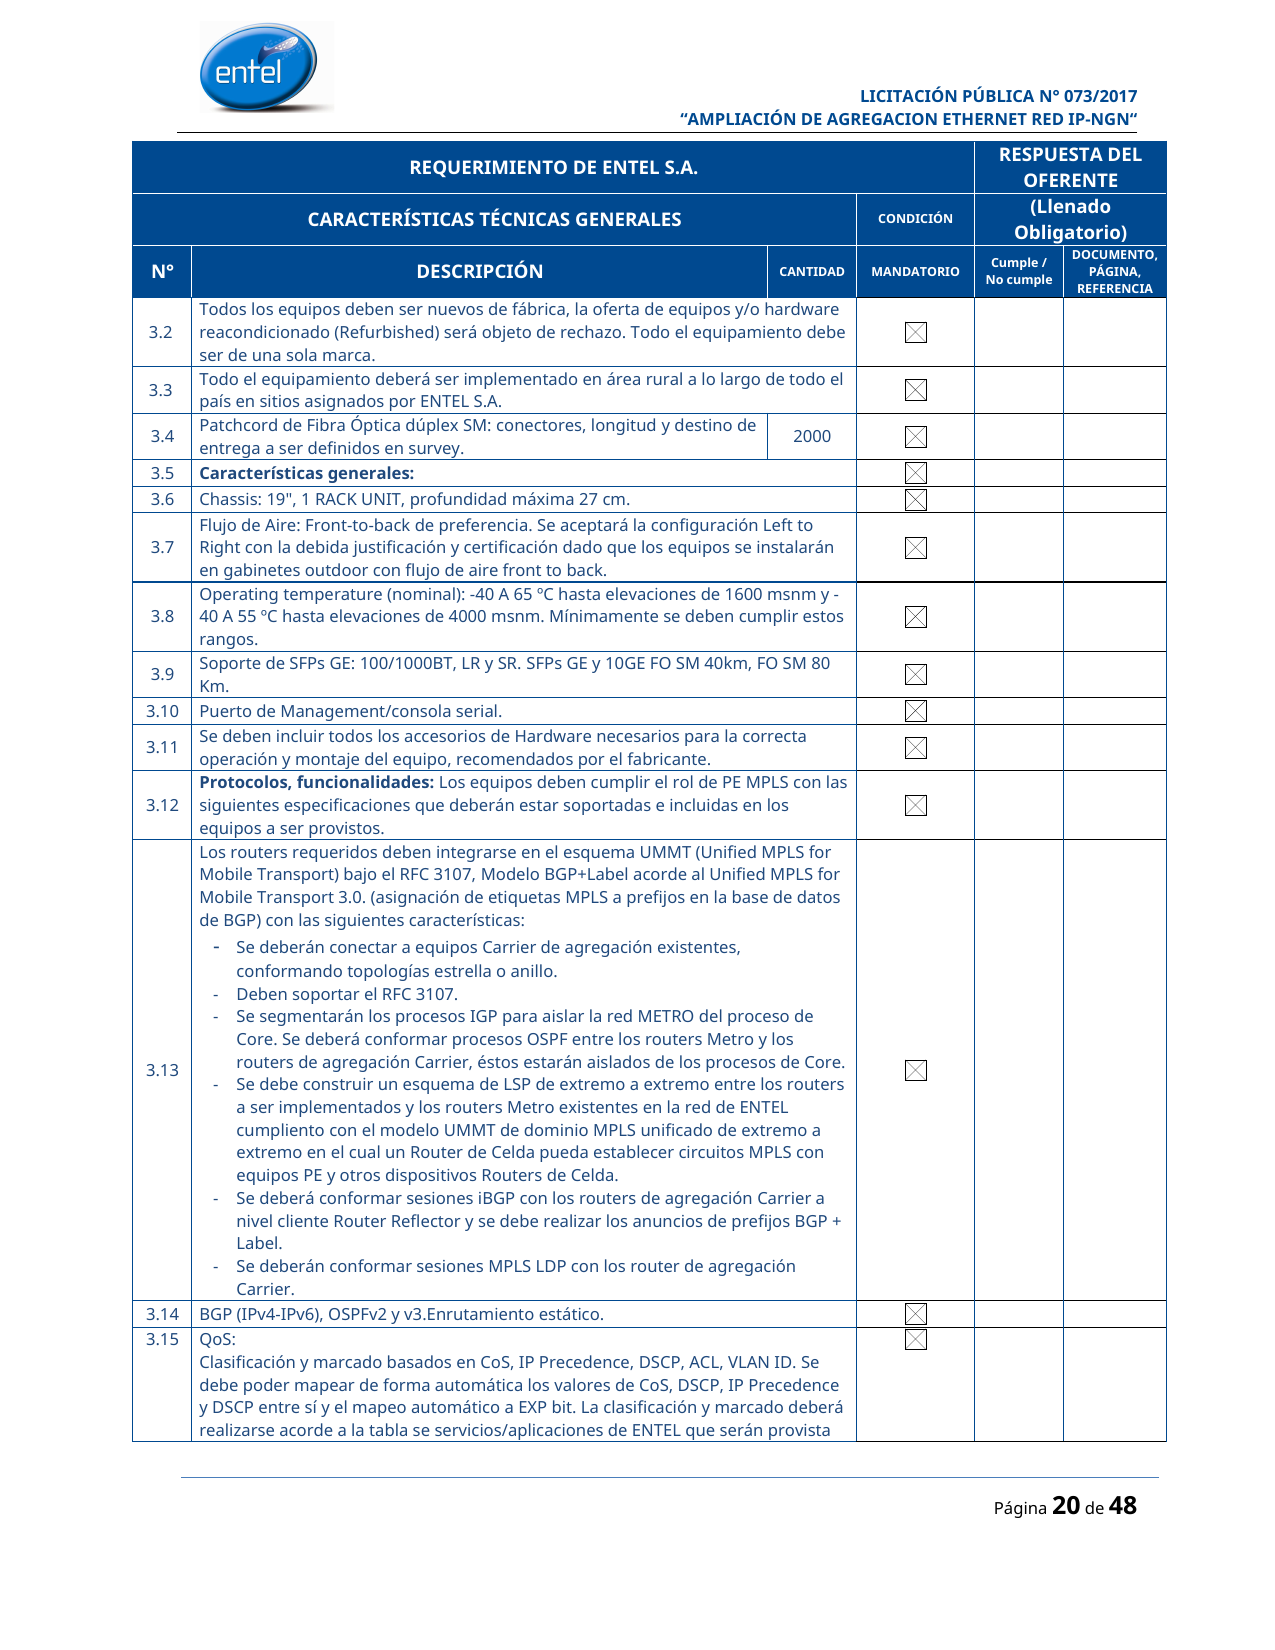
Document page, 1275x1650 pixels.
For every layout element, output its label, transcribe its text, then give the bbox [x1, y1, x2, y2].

table_cell 3.2 [133, 298, 191, 366]
table_cell Chassis: 19", 1 RACK UNIT, profundidad máxima 27 cm. [192, 487, 856, 512]
table_cell [857, 414, 974, 459]
table_cell [1064, 298, 1166, 366]
table_cell 3.4 [133, 414, 191, 459]
table_cell [857, 652, 974, 697]
table_cell 3.3 [133, 367, 191, 413]
table_cell 3.15 [133, 1328, 191, 1441]
table_cell Los routers requeridos deben integrarse en el esquema UMMT (Unified MPLS for Mobile Transport) bajo el RFC 3107, Modelo BGP+Label acorde al Unified MPLS for Mobile Transport 3.0. (asignación de etiquetas MPLS a prefijos en la base de datos de BGP) con las siguientes características: Se deberán conectar a equipos Carrier de agregación existentes, conformando topologías estrella o anillo. Deben soportar el RFC 3107. Se segmentarán los procesos IGP para aislar la red METRO del proceso de Core. Se deberá conformar procesos OSPF entre los routers Metro y los routers de agregación Carrier, éstos estarán aislados de los procesos de Core. Se debe construir un esquema de LSP de extremo a extremo entre los routers a ser implementados y los routers Metro existentes en la red de ENTEL cumpliento con el modelo UMMT de dominio MPLS unificado de extremo a extremo en el cual un Router de Celda pueda establecer circuitos MPLS con equipos PE y otros dispositivos Routers de Celda. Se deberá conformar sesiones iBGP con los routers de agregación Carrier a nivel cliente Router Reflector y se debe realizar los anuncios de prefijos BGP + Label. Se deberán conformar sesiones MPLS LDP con los router de agregación Carrier. [192, 840, 856, 1300]
table_cell 3.13 [133, 840, 191, 1300]
table_cell 3.14 [133, 1301, 191, 1327]
table_cell (Llenado Obligatorio) [975, 194, 1166, 245]
table_cell Soporte de SFPs GE: 100/1000BT, LR y SR. SFPs GE y 10GE FO SM 40km, FO SM 80 Km. [192, 652, 856, 697]
table_cell [857, 298, 974, 366]
table_cell [857, 771, 974, 839]
table_cell [857, 460, 974, 486]
table_cell [975, 367, 1063, 413]
table_cell 3.12 [133, 771, 191, 839]
table_cell 3.8 [133, 583, 191, 651]
table_cell [1064, 487, 1166, 512]
table_cell [1064, 1328, 1166, 1441]
table_cell N° [133, 246, 191, 297]
table_cell CANTIDAD [768, 246, 856, 297]
table_cell [857, 840, 974, 1300]
table_cell BGP (IPv4-IPv6), OSPFv2 y v3.Enrutamiento estático. [192, 1301, 856, 1327]
table_cell 3.5 [133, 460, 191, 486]
table_cell [975, 583, 1063, 651]
table_cell [857, 725, 974, 770]
table_cell 3.9 [133, 652, 191, 697]
table_cell Todos los equipos deben ser nuevos de fábrica, la oferta de equipos y/o hardware reacondicionado (Refurbished) será objeto de rechazo. Todo el equipamiento debe ser de una sola marca. [192, 298, 856, 366]
table_header REQUERIMIENTO DE ENTEL S.A. [133, 142, 974, 193]
table_cell DESCRIPCIÓN [192, 246, 767, 297]
table_cell [1064, 513, 1166, 581]
table_cell [857, 1328, 974, 1441]
table_cell [857, 583, 974, 651]
table_cell [1064, 840, 1166, 1300]
table_cell [1064, 367, 1166, 413]
table_cell [975, 487, 1063, 512]
picture [199, 21, 335, 113]
table_cell 3.10 [133, 698, 191, 723]
table_cell 2000 [768, 414, 856, 459]
table_cell [975, 414, 1063, 459]
table_cell Todo el equipamiento deberá ser implementado en área rural a lo largo de todo el país en sitios asignados por ENTEL S.A. [192, 367, 856, 413]
table_cell [1064, 771, 1166, 839]
table_cell [1064, 583, 1166, 651]
table_cell [857, 513, 974, 581]
table_cell [975, 1301, 1063, 1327]
table_cell [975, 513, 1063, 581]
table_cell [857, 487, 974, 512]
table_cell [975, 725, 1063, 770]
table_cell Operating temperature (nominal): -40 A 65 ºC hasta elevaciones de 1600 msnm y -40 A 55 ºC hasta elevaciones de 4000 msnm. Mínimamente se deben cumplir estos rangos. [192, 583, 856, 651]
table_cell [857, 1301, 974, 1327]
table_header RESPUESTA DEL OFERENTE [975, 142, 1166, 193]
table_cell CARACTERÍSTICAS TÉCNICAS GENERALES [133, 194, 856, 245]
table_cell [1064, 698, 1166, 723]
table_cell Cumple / No cumple [975, 246, 1063, 297]
table_cell [1064, 460, 1166, 486]
table_cell Se deben incluir todos los accesorios de Hardware necesarios para la correcta operación y montaje del equipo, recomendados por el fabricante. [192, 725, 856, 770]
table_cell [857, 698, 974, 723]
table_cell Protocolos, funcionalidades: Los equipos deben cumplir el rol de PE MPLS con las siguientes especificaciones que deberán estar soportadas e incluidas en los equipos a ser provistos. [192, 771, 856, 839]
table_cell MANDATORIO [857, 246, 974, 297]
table_cell 3.11 [133, 725, 191, 770]
table_cell 3.6 [133, 487, 191, 512]
table_cell Flujo de Aire: Front-to-back de preferencia. Se aceptará la configuración Left to Right con la debida justificación y certificación dado que los equipos se instalarán en gabinetes outdoor con flujo de aire front to back. [192, 513, 856, 581]
table_cell [1064, 1301, 1166, 1327]
table_cell [975, 840, 1063, 1300]
table_cell Puerto de Management/consola serial. [192, 698, 856, 723]
table_cell [975, 298, 1063, 366]
table_cell Patchcord de Fibra Óptica dúplex SM: conectores, longitud y destino de entrega a ser definidos en survey. [192, 414, 767, 459]
table_cell [975, 652, 1063, 697]
table_cell [1064, 725, 1166, 770]
table_cell [975, 1328, 1063, 1441]
table_cell [1064, 414, 1166, 459]
table_cell [975, 698, 1063, 723]
table_cell 3.7 [133, 513, 191, 581]
table_cell [975, 460, 1063, 486]
table_cell [1064, 652, 1166, 697]
table_cell [975, 771, 1063, 839]
table_cell [857, 367, 974, 413]
table_cell Características generales: [192, 460, 856, 486]
table_cell CONDICIÓN [857, 194, 974, 245]
table_cell DOCUMENTO, PÁGINA, REFERENCIA [1064, 246, 1166, 297]
